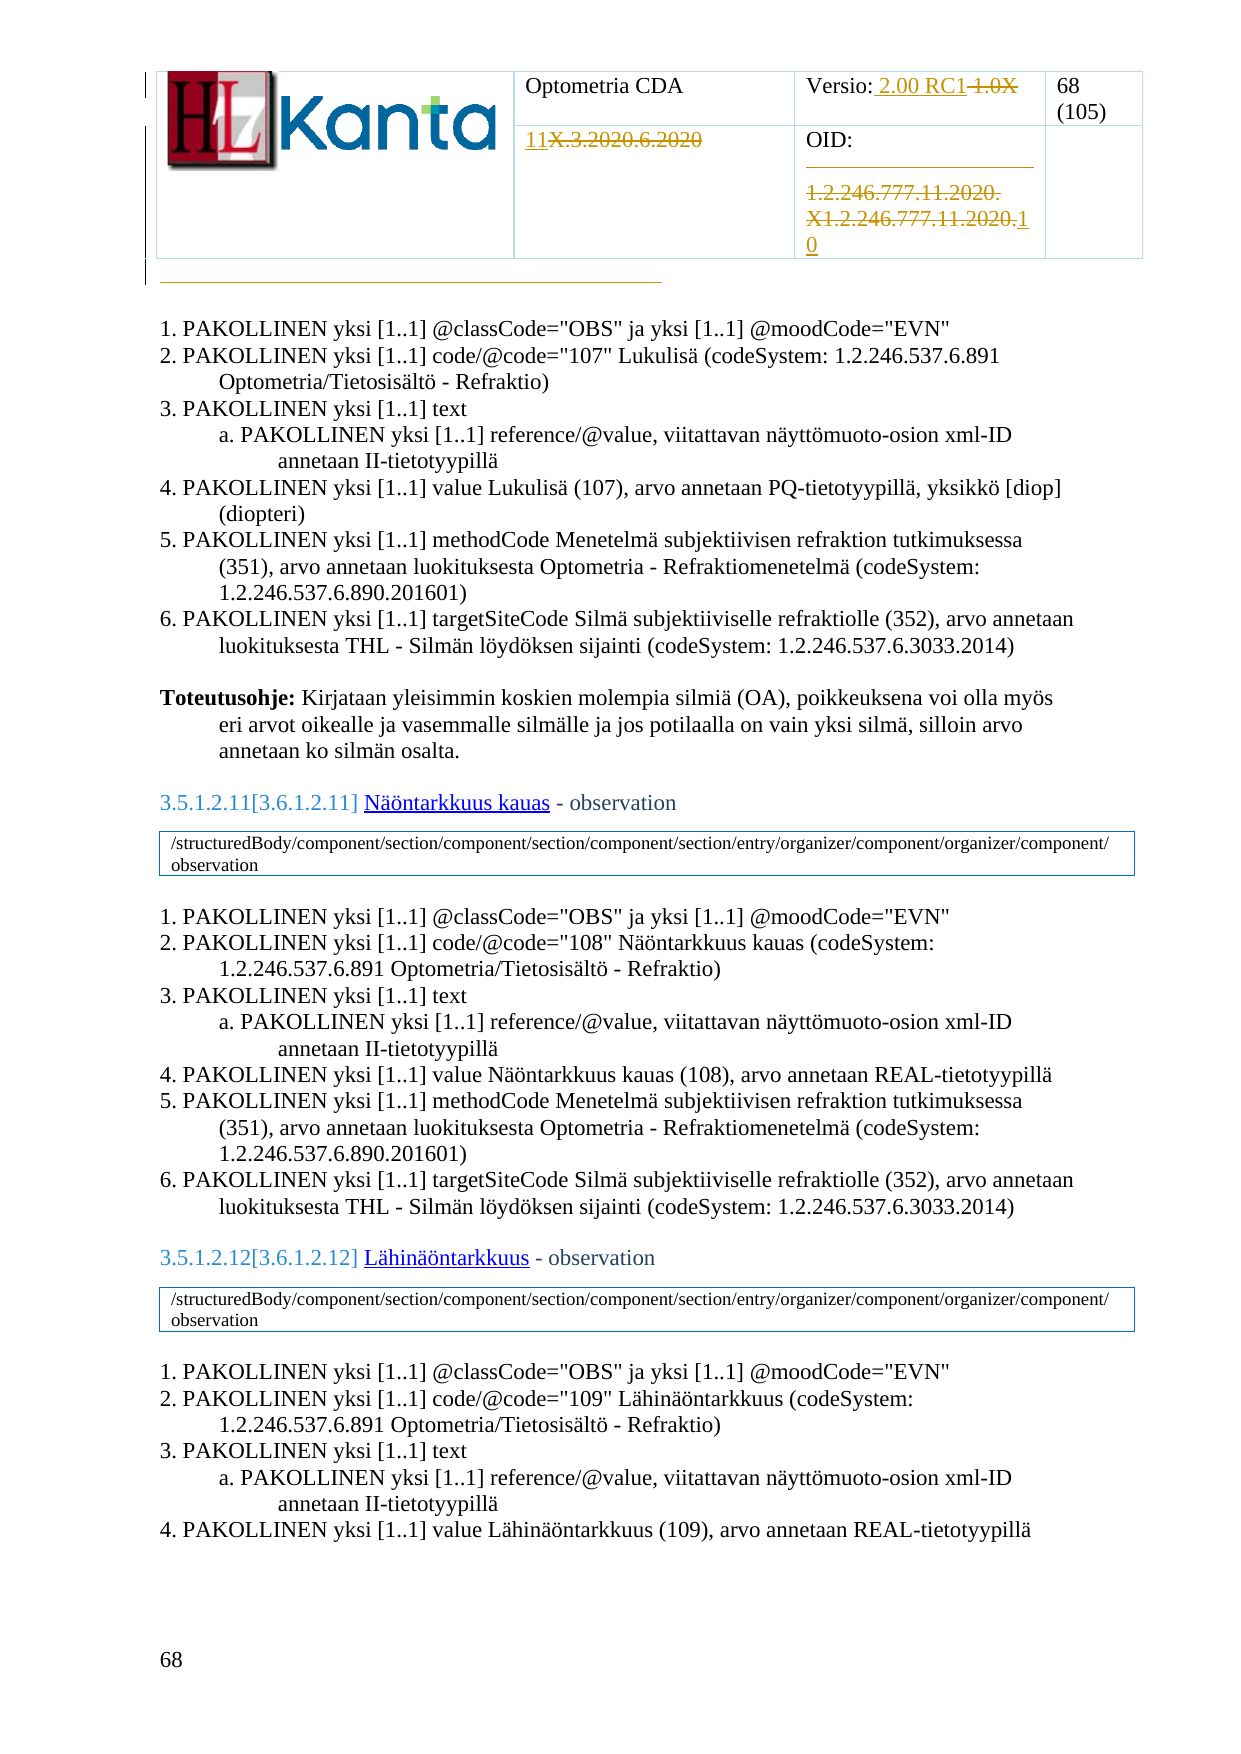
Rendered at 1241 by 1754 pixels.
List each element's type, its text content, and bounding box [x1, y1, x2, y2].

text 2. PAKOLLINEN yksi [1..1] code/@code="107" Lukulisä (codeSystem: 1.2.246.537.6.891 Optometria/Tietosisältö - Refraktio) [159, 342, 1081, 394]
text 3. PAKOLLINEN yksi [1..1] text [159, 1437, 1081, 1464]
text 2. PAKOLLINEN yksi [1..1] code/@code="109" Lähinäöntarkkuus (codeSystem: 1.2.246.537.6.891 Optometria/Tietosisältö - Refraktio) [159, 1385, 1081, 1437]
text a. PAKOLLINEN yksi [1..1] reference/@value, viitattavan näyttömuoto-osion xml-ID annetaan II-tietotyypillä [218, 1464, 1081, 1516]
text 4. PAKOLLINEN yksi [1..1] value Lähinäöntarkkuus (109), arvo annetaan REAL-tietotyypillä [159, 1516, 1081, 1543]
text 3. PAKOLLINEN yksi [1..1] text [159, 982, 1081, 1008]
table_header /structuredBody/component/section/component/section/component/section/entry/organizer/component/organizer/component/observation [160, 832, 1134, 875]
text 2. PAKOLLINEN yksi [1..1] code/@code="108" Näöntarkkuus kauas (codeSystem: 1.2.246.537.6.891 Optometria/Tietosisältö - Refraktio) [159, 929, 1081, 982]
text 6. PAKOLLINEN yksi [1..1] targetSiteCode Silmä subjektiiviselle refraktiolle (352), arvo annetaan luokituksesta THL - Silmän löydöksen sijainti (codeSystem: 1.2.246.537.6.3033.2014) [159, 605, 1081, 658]
text 4. PAKOLLINEN yksi [1..1] value Näöntarkkuus kauas (108), arvo annetaan REAL-tietotyypillä [159, 1061, 1081, 1087]
subtitle Lähinäöntarkkuus - observation [159, 1244, 1081, 1270]
text 3. PAKOLLINEN yksi [1..1] text [159, 394, 1081, 421]
table_header /structuredBody/component/section/component/section/component/section/entry/organizer/component/organizer/component/observation [160, 1288, 1134, 1331]
picture [281, 96, 496, 150]
subtitle Näöntarkkuus kauas - observation [159, 788, 1081, 815]
text 1. PAKOLLINEN yksi [1..1] @classCode="OBS" ja yksi [1..1] @moodCode="EVN" [159, 903, 1081, 929]
text Toteutusohje: Kirjataan yleisimmin koskien molempia silmiä (OA), poikkeuksena voi olla myös eri arvot oikealle ja vasemmalle silmälle ja jos potilaalla on vain yksi silmä, silloin arvo annetaan ko silmän osalta. [159, 684, 1081, 763]
text 4. PAKOLLINEN yksi [1..1] value Lukulisä (107), arvo annetaan PQ-tietotyypillä, yksikkö [diop] (diopteri) [159, 474, 1081, 526]
text 6. PAKOLLINEN yksi [1..1] targetSiteCode Silmä subjektiiviselle refraktiolle (352), arvo annetaan luokituksesta THL - Silmän löydöksen sijainti (codeSystem: 1.2.246.537.6.3033.2014) [159, 1166, 1081, 1219]
text 1. PAKOLLINEN yksi [1..1] @classCode="OBS" ja yksi [1..1] @moodCode="EVN" [159, 1358, 1081, 1385]
text a. PAKOLLINEN yksi [1..1] reference/@value, viitattavan näyttömuoto-osion xml-ID annetaan II-tietotyypillä [218, 1008, 1081, 1061]
text a. PAKOLLINEN yksi [1..1] reference/@value, viitattavan näyttömuoto-osion xml-ID annetaan II-tietotyypillä [218, 421, 1081, 474]
picture [167, 71, 279, 171]
text 1. PAKOLLINEN yksi [1..1] @classCode="OBS" ja yksi [1..1] @moodCode="EVN" [159, 316, 1081, 342]
